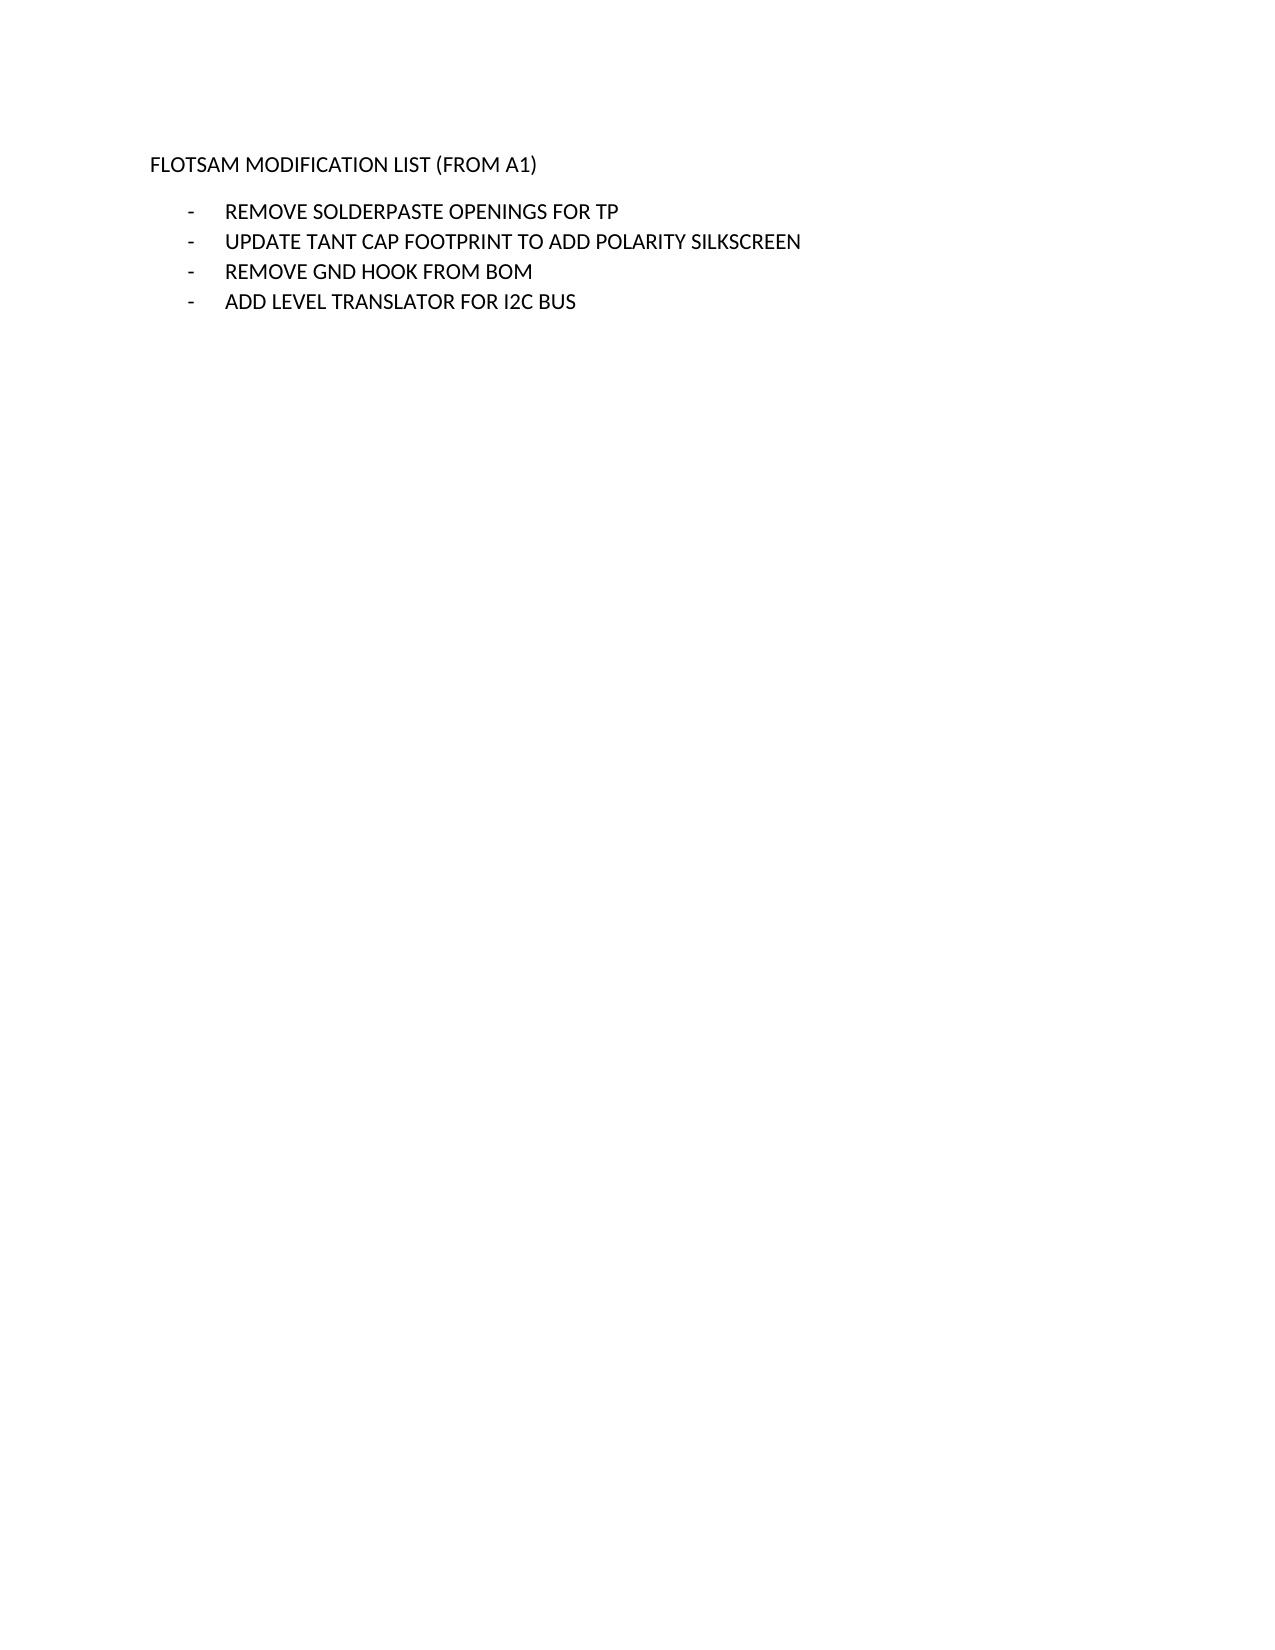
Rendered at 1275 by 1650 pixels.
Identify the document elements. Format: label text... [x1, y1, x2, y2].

list UPDATE TANT CAP FOOTPRINT TO ADD POLARITY SILKSCREEN [187, 227, 1125, 255]
list REMOVE GND HOOK FROM BOM [187, 257, 1125, 285]
list REMOVE SOLDERPASTE OPENINGS FOR TP [187, 197, 1125, 225]
text FLOTSAM MODIFICATION LIST (FROM A1) [150, 150, 1125, 178]
list ADD LEVEL TRANSLATOR FOR I2C BUS [187, 287, 1125, 316]
